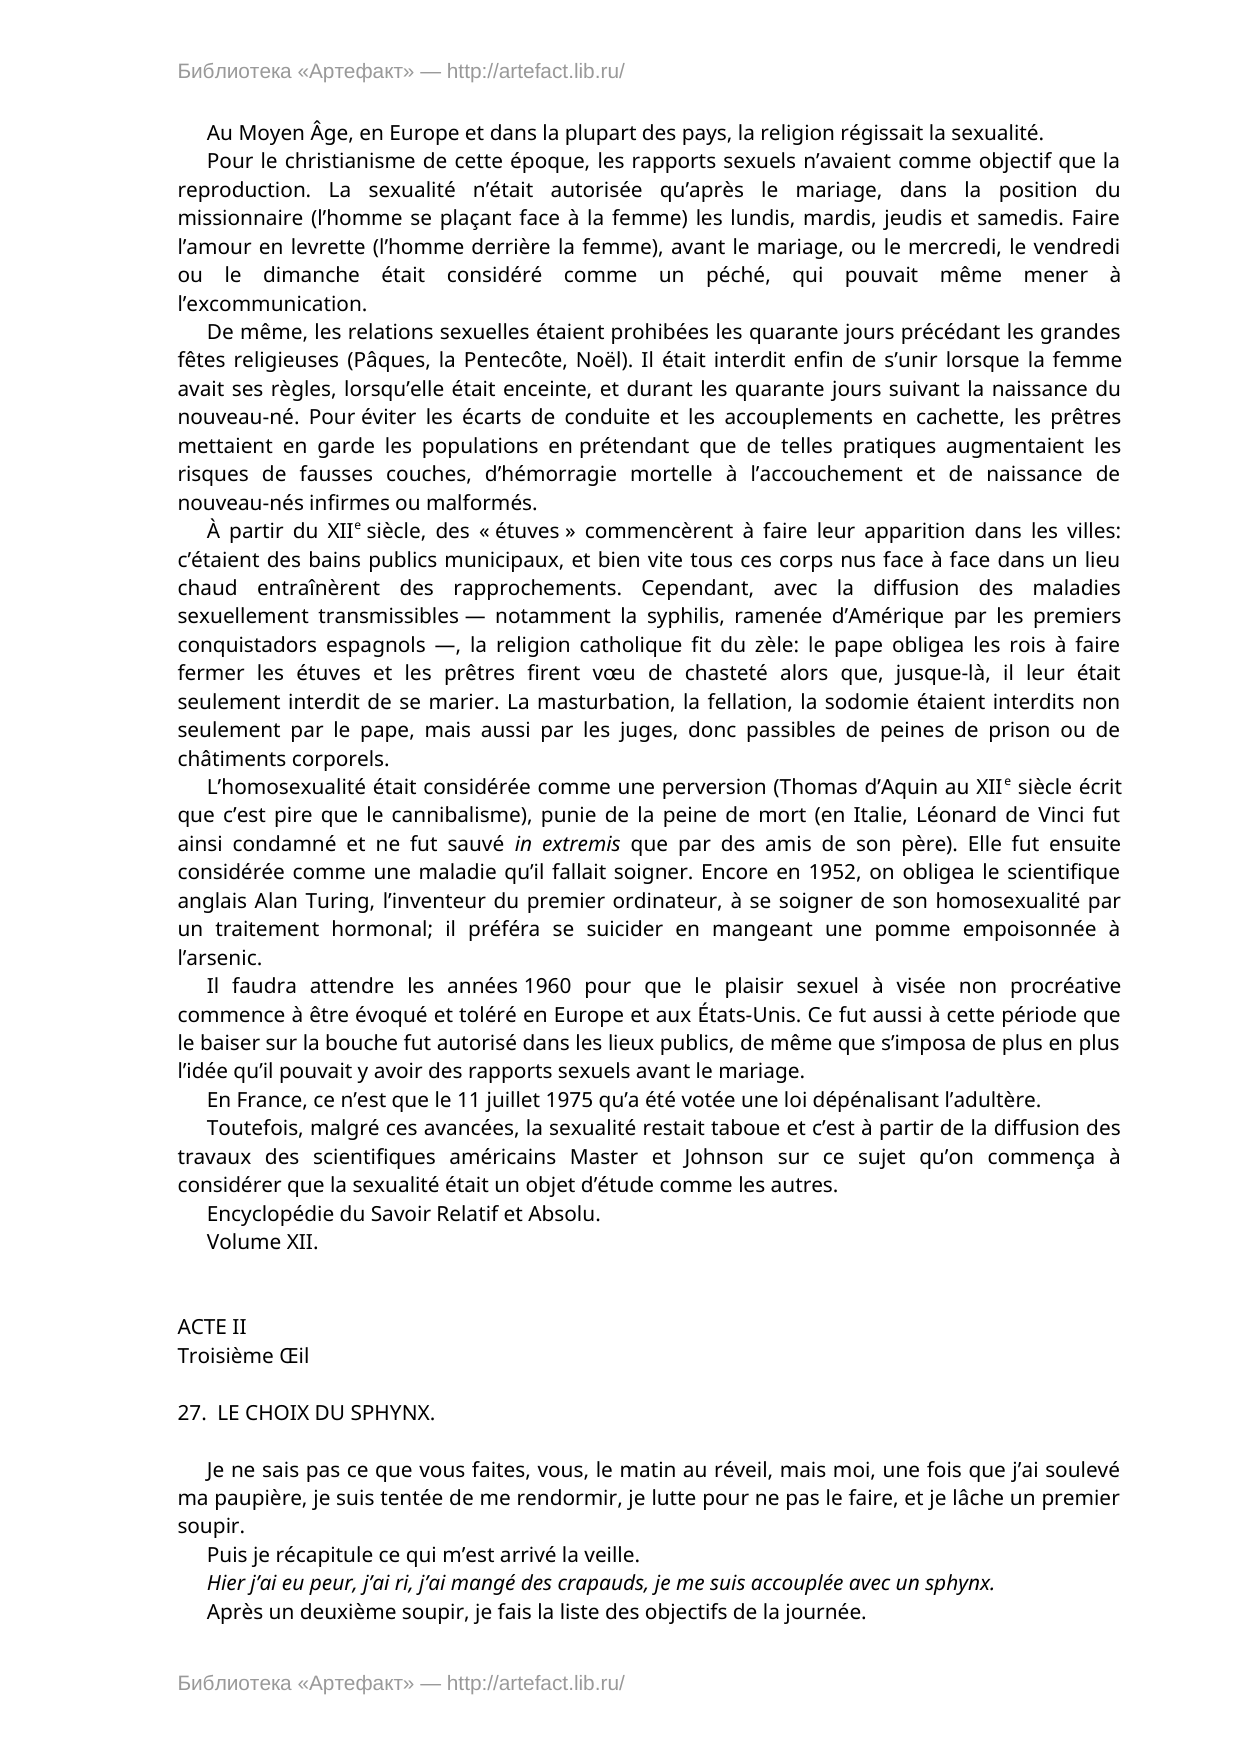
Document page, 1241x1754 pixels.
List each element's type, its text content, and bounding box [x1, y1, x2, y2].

subtitle 27. LE CHOIX DU SPHYNX. [177, 1398, 1122, 1426]
text Il faudra attendre les années 1960 pour que le plaisir sexuel à visée non procréative commence à être évoqué et toléré en Europe et aux États-Unis. Ce fut aussi à cette période que le baiser sur la bouche fut autorisé dans les lieux publics, de même que s’imposa de plus en plus l’idée qu’il pouvait y avoir des rapports sexuels avant le mariage. [177, 971, 1122, 1085]
text L’homosexualité était considérée comme une perversion (Thomas d’Aquin au XIIe siècle écrit que c’est pire que le cannibalisme), punie de la peine de mort (en Italie, Léonard de Vinci fut ainsi condamné et ne fut sauvé in extremis que par des amis de son père). Elle fut ensuite considérée comme une maladie qu’il fallait soigner. Encore en 1952, on obligea le scientifique anglais Alan Turing, l’inventeur du premier ordinateur, à se soigner de son homosexualité par un traitement hormonal; il préféra se suicider en mangeant une pomme empoisonnée à l’arsenic. [177, 772, 1122, 971]
text Pour le christianisme de cette époque, les rapports sexuels n’avaient comme objectif que la reproduction. La sexualité n’était autorisée qu’après le mariage, dans la position du missionnaire (l’homme se plaçant face à la femme) les lundis, mardis, jeudis et samedis. Faire l’amour en levrette (l’homme derrière la femme), avant le mariage, ou le mercredi, le vendredi ou le dimanche était considéré comme un péché, qui pouvait même mener à l’excommunication. [177, 147, 1122, 317]
text Volume XII. [177, 1227, 1122, 1256]
text Toutefois, malgré ces avancées, la sexualité restait taboue et c’est à partir de la diffusion des travaux des scientifiques américains Master et Johnson sur ce sujet qu’on commença à considérer que la sexualité était un objet d’étude comme les autres. [177, 1113, 1122, 1199]
text Encyclopédie du Savoir Relatif et Absolu. [177, 1199, 1122, 1227]
text À partir du XIIe siècle, des « étuves » commencèrent à faire leur apparition dans les villes: c’étaient des bains publics municipaux, et bien vite tous ces corps nus face à face dans un lieu chaud entraînèrent des rapprochements. Cependant, avec la diffusion des maladies sexuellement transmissibles — notamment la syphilis, ramenée d’Amérique par les premiers conquistadors espagnols —, la religion catholique fit du zèle: le pape obligea les rois à faire fermer les étuves et les prêtres firent vœu de chasteté alors que, jusque-là, il leur était seulement interdit de se marier. La masturbation, la fellation, la sodomie étaient interdits non seulement par le pape, mais aussi par les juges, donc passibles de peines de prison ou de châtiments corporels. [177, 516, 1122, 772]
text De même, les relations sexuelles étaient prohibées les quarante jours précédant les grandes fêtes religieuses (Pâques, la Pentecôte, Noël). Il était interdit enfin de s’unir lorsque la femme avait ses règles, lorsqu’elle était enceinte, et durant les quarante jours suivant la naissance du nouveau-né. Pour éviter les écarts de conduite et les accouplements en cachette, les prêtres mettaient en garde les populations en prétendant que de telles pratiques augmentaient les risques de fausses couches, d’hémorragie mortelle à l’accouchement et de naissance de nouveau-nés infirmes ou malformés. [177, 317, 1122, 516]
text Au Moyen Âge, en Europe et dans la plupart des pays, la religion régissait la sexualité. [177, 118, 1122, 147]
text En France, ce n’est que le 11 juillet 1975 qu’a été votée une loi dépénalisant l’adultère. [177, 1085, 1122, 1113]
subtitle Troisième Œil [177, 1341, 1122, 1369]
text Je ne sais pas ce que vous faites, vous, le matin au réveil, mais moi, une fois que j’ai soulevé ma paupière, je suis tentée de me rendormir, je lutte pour ne pas le faire, et je lâche un premier soupir. [177, 1455, 1122, 1540]
text Hier j’ai eu peur, j’ai ri, j’ai mangé des crapauds, je me suis accouplée avec un sphynx. [177, 1568, 1122, 1597]
text Après un deuxième soupir, je fais la liste des objectifs de la journée. [177, 1597, 1122, 1625]
text Puis je récapitule ce qui m’est arrivé la veille. [177, 1540, 1122, 1568]
subtitle ACTE II [177, 1312, 1122, 1341]
